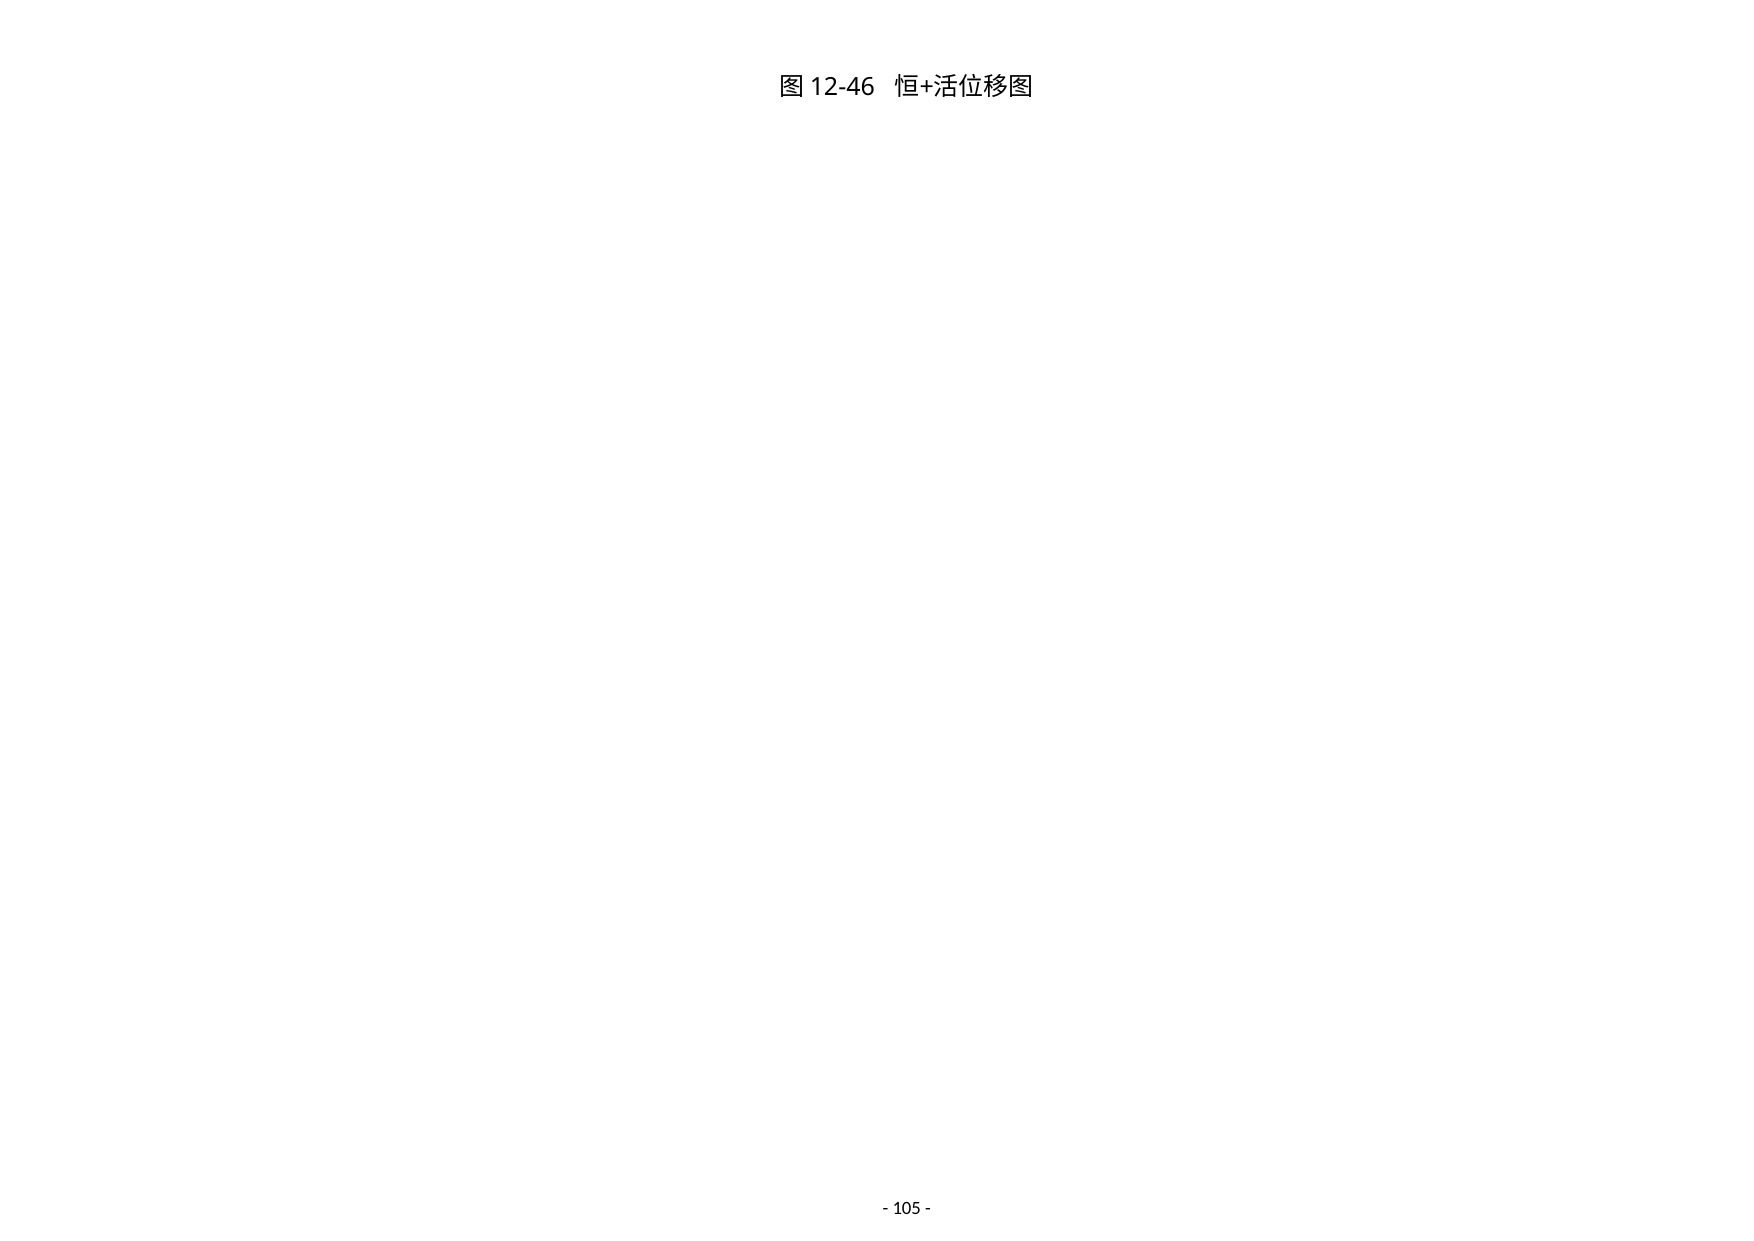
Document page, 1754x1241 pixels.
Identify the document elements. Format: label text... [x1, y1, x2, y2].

text 图12-46 恒+活位移图 [148, 61, 1665, 108]
